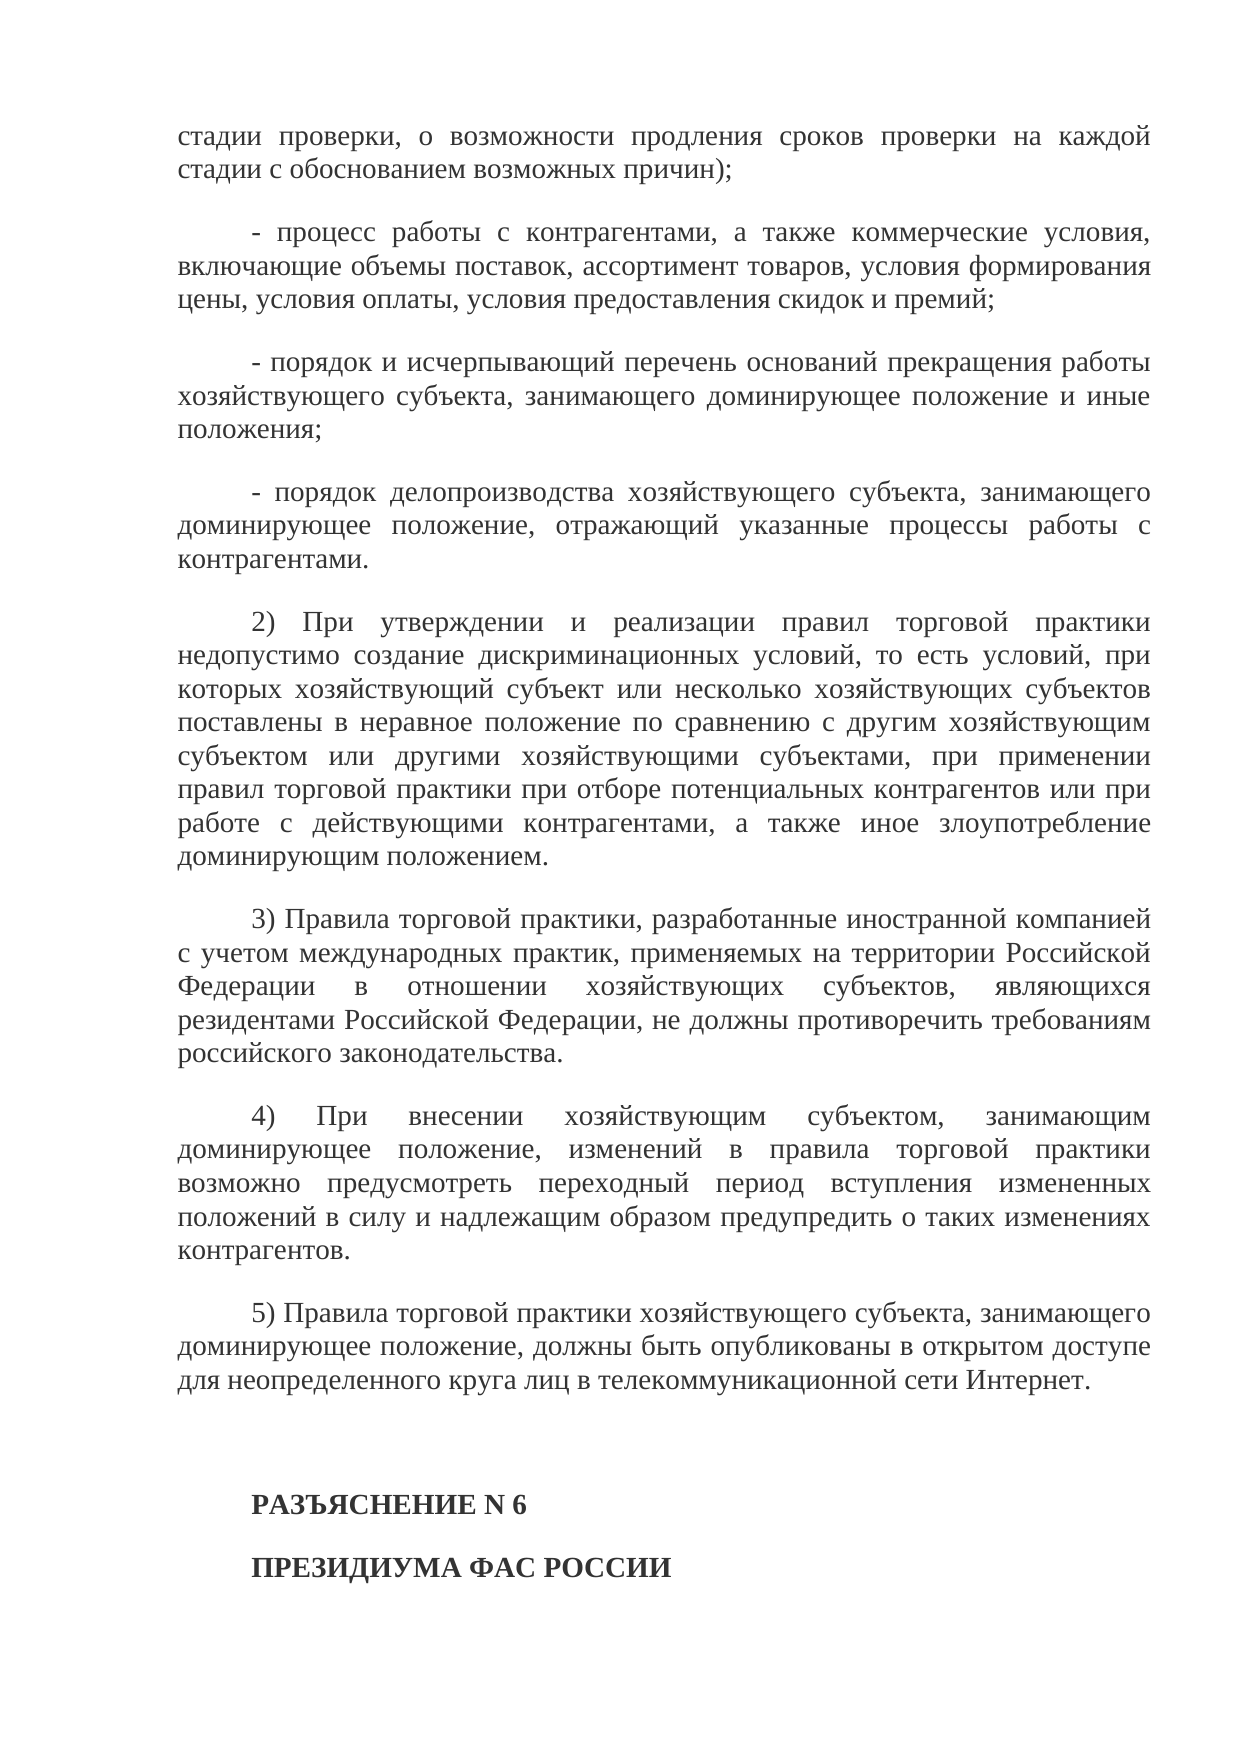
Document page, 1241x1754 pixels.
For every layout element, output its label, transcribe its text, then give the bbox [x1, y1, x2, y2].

text 4) При внесении хозяйствующим субъектом, занимающим доминирующее положение, изменений в правила торговой практики возможно предусмотреть переходный период вступления измененных положений в силу и надлежащим образом предупредить о таких изменениях контрагентов. [177, 1098, 1152, 1266]
text РАЗЪЯСНЕНИЕ N 6 [177, 1487, 1152, 1521]
text 3) Правила торговой практики, разработанные иностранной компанией с учетом международных практик, применяемых на территории Российской Федерации в отношении хозяйствующих субъектов, являющихся резидентами Российской Федерации, не должны противоречить требованиям российского законодательства. [177, 901, 1152, 1069]
text - порядок делопроизводства хозяйствующего субъекта, занимающего доминирующее положение, отражающий указанные процессы работы с контрагентами. [177, 474, 1152, 574]
text 5) Правила торговой практики хозяйствующего субъекта, занимающего доминирующее положение, должны быть опубликованы в открытом доступе для неопределенного круга лиц в телекоммуникационной сети Интернет. [177, 1295, 1152, 1396]
text - процесс работы с контрагентами, а также коммерческие условия, включающие объемы поставок, ассортимент товаров, условия формирования цены, условия оплаты, условия предоставления скидок и премий; [177, 214, 1152, 315]
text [177, 118, 1152, 185]
text ПРЕЗИДИУМА ФАС РОССИИ [177, 1550, 1152, 1584]
text 2) При утверждении и реализации правил торговой практики недопустимо создание дискриминационных условий, то есть условий, при которых хозяйствующий субъект или несколько хозяйствующих субъектов поставлены в неравное положение по сравнению с другим хозяйствующим субъектом или другими хозяйствующими субъектами, при применении правил торговой практики при отборе потенциальных контрагентов или при работе с действующими контрагентами, а также иное злоупотребление доминирующим положением. [177, 604, 1152, 872]
text - порядок и исчерпывающий перечень оснований прекращения работы хозяйствующего субъекта, занимающего доминирующее положение и иные положения; [177, 344, 1152, 445]
